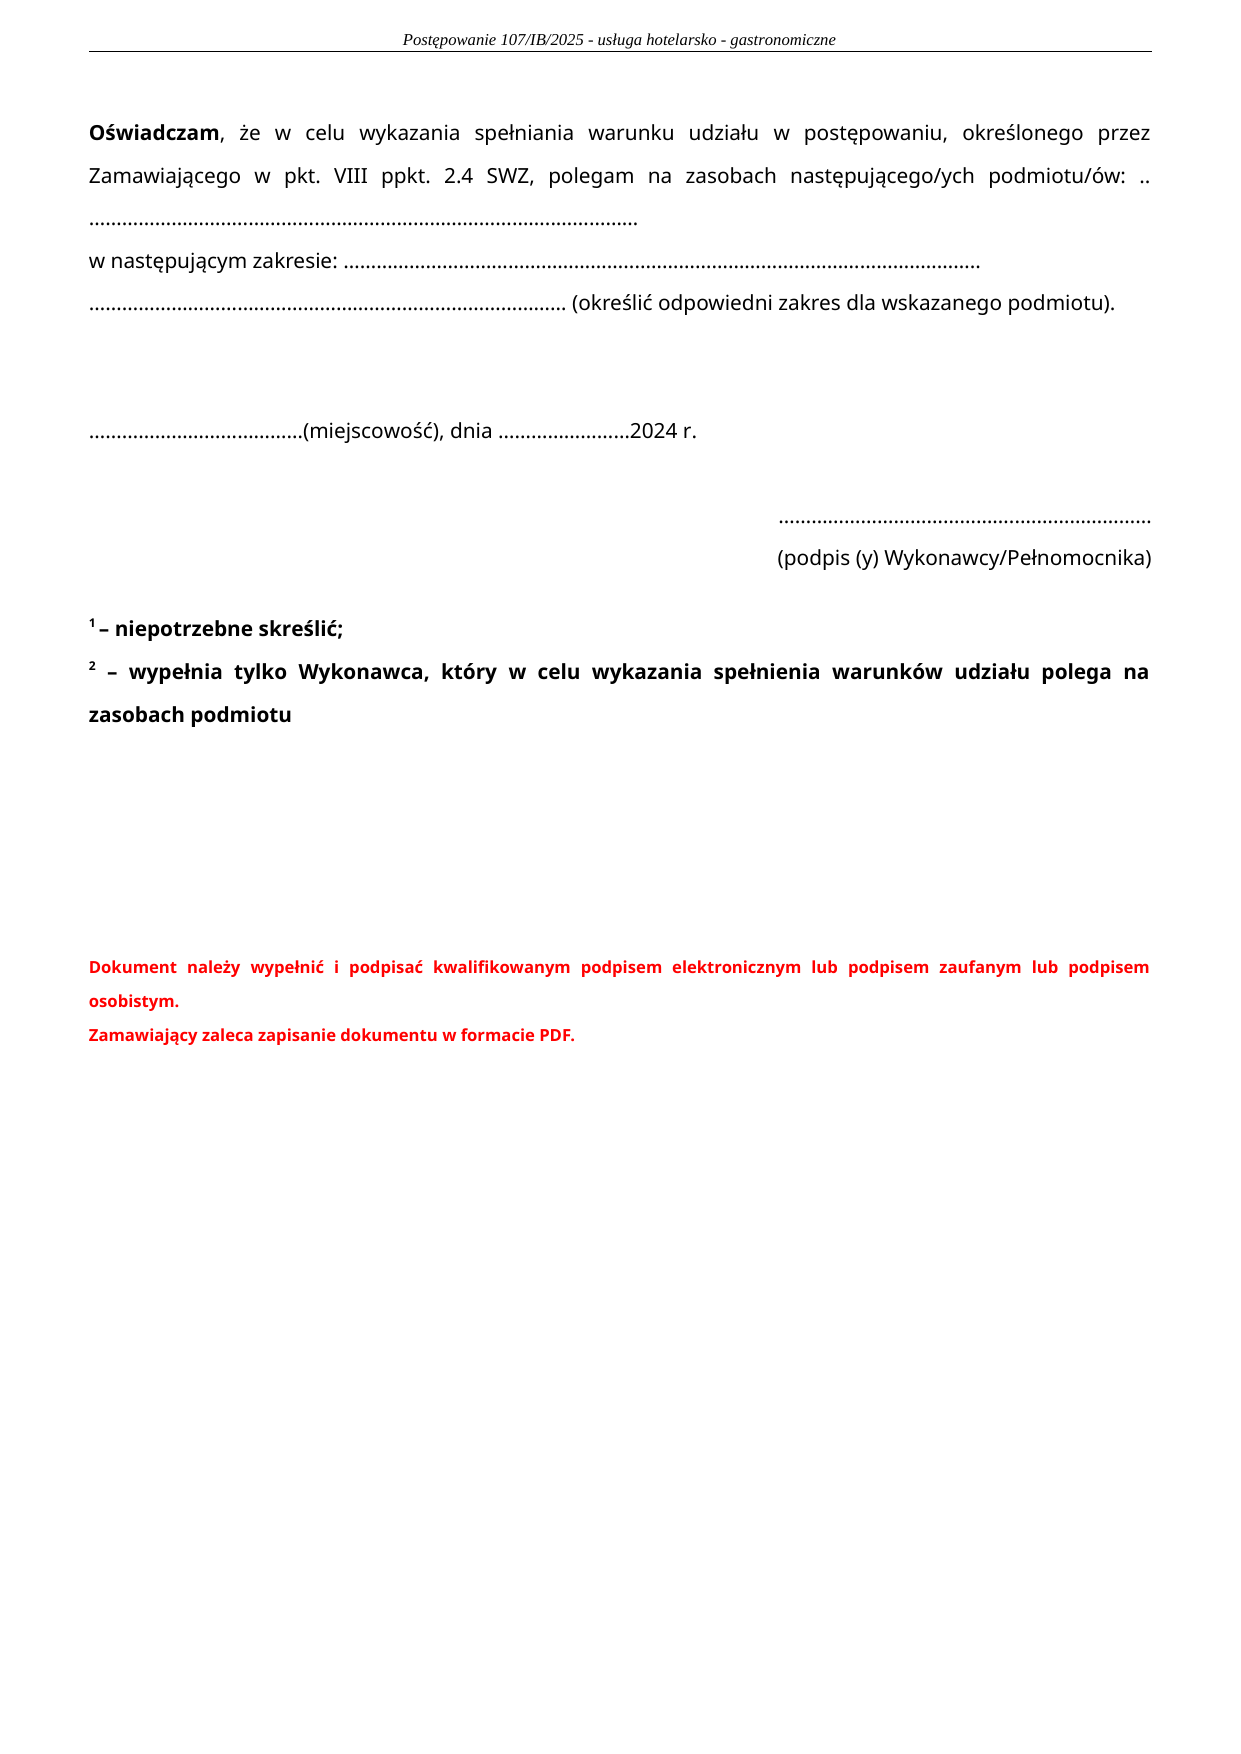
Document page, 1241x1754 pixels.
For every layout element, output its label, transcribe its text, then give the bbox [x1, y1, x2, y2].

text w następującym zakresie: ……………………………………………....…………………………………………..……….. [89, 246, 1152, 274]
text Oświadczam, że w celu wykazania spełniania warunku udziału w postępowaniu, określonego przez Zamawiającego w pkt. VIII ppkt. 2.4 SWZ, polegam na zasobach następującego/ych podmiotu/ów: ..…………………….….………………………………………………..…………… [89, 118, 1152, 232]
text Zamawiający zaleca zapisanie dokumentu w formacie PDF. [89, 1023, 1152, 1046]
text (podpis (y) Wykonawcy/Pełnomocnika) [89, 543, 1152, 572]
text …………………………………(miejscowość), dnia ……………………2024 r. [89, 416, 1152, 445]
text ……………………………………..…………………… [89, 501, 1152, 529]
text Dokument należy wypełnić i podpisać kwalifikowanym podpisem elektronicznym lub podpisem zaufanym lub podpisem osobistym. [89, 955, 1152, 1012]
text 2 – wypełnia tylko Wykonawca, który w celu wykazania spełnienia warunków udziału polega na zasobach podmiotu [89, 657, 1152, 728]
text …………………………………………………………………………… (określić odpowiedni zakres dla wskazanego podmiotu). [89, 288, 1152, 317]
text 1 – niepotrzebne skreślić; [89, 614, 1152, 643]
